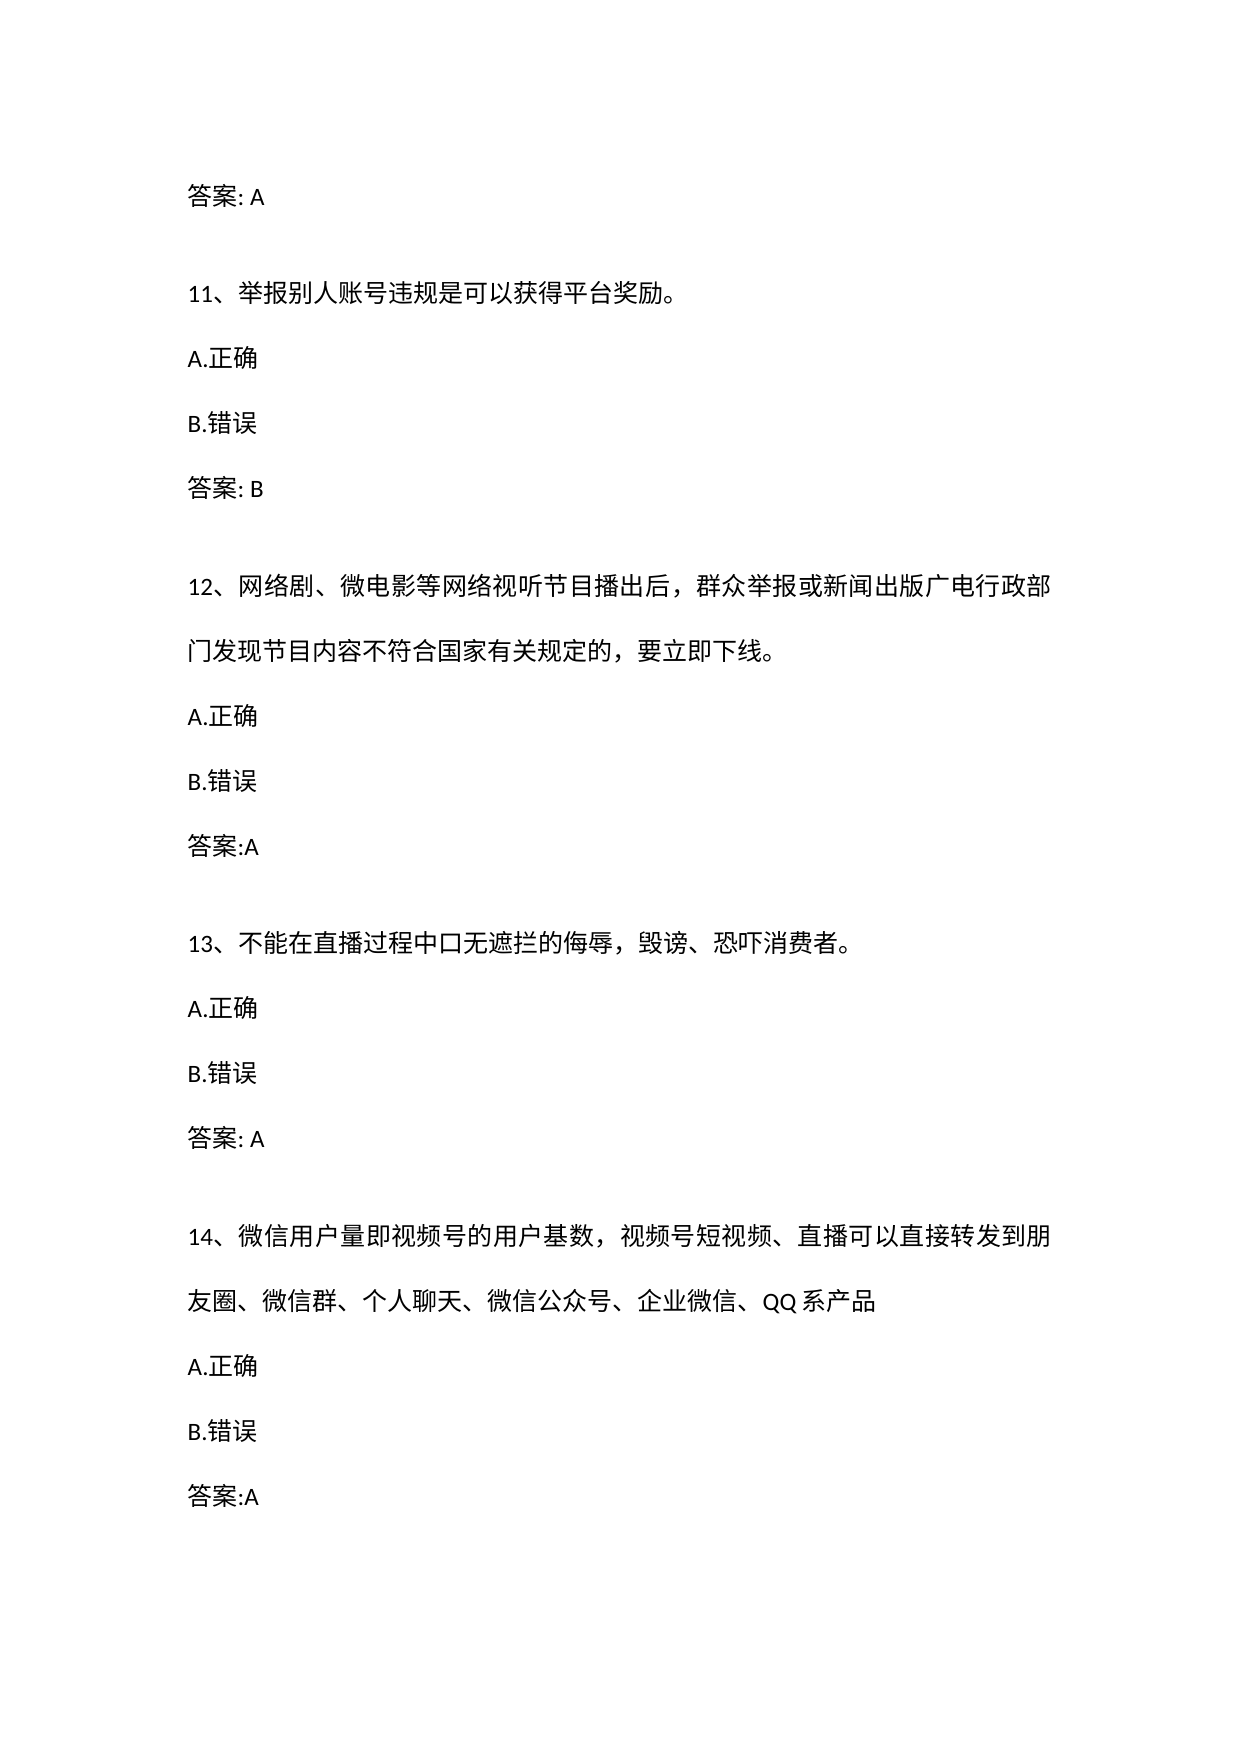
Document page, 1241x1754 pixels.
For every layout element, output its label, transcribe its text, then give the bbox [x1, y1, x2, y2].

list 答案: B [187, 454, 1053, 519]
list 11、举报别人账号违规是可以获得平台奖励。 [187, 259, 1053, 324]
list B.错误 [187, 1039, 1053, 1104]
list A.正确 [187, 1332, 1053, 1397]
list B.错误 [187, 389, 1053, 454]
list A.正确 [187, 682, 1053, 747]
list 13、不能在直播过程中口无遮拦的侮辱，毁谤、恐吓消费者。 [187, 909, 1053, 974]
list 答案:A [187, 1462, 1053, 1527]
list A.正确 [187, 974, 1053, 1039]
list A.正确 [187, 324, 1053, 389]
list 答案: A [187, 1104, 1053, 1169]
list 14、微信用户量即视频号的用户基数，视频号短视频、直播可以直接转发到朋友圈、微信群、个人聊天、微信公众号、企业微信、QQ系产品 [187, 1202, 1053, 1332]
list B.错误 [187, 747, 1053, 812]
list 答案:A [187, 812, 1053, 877]
list 12、网络剧、微电影等网络视听节目播出后，群众举报或新闻出版广电行政部门发现节目内容不符合国家有关规定的，要立即下线。 [187, 552, 1053, 682]
list B.错误 [187, 1397, 1053, 1462]
list 答案: A [187, 162, 1053, 227]
